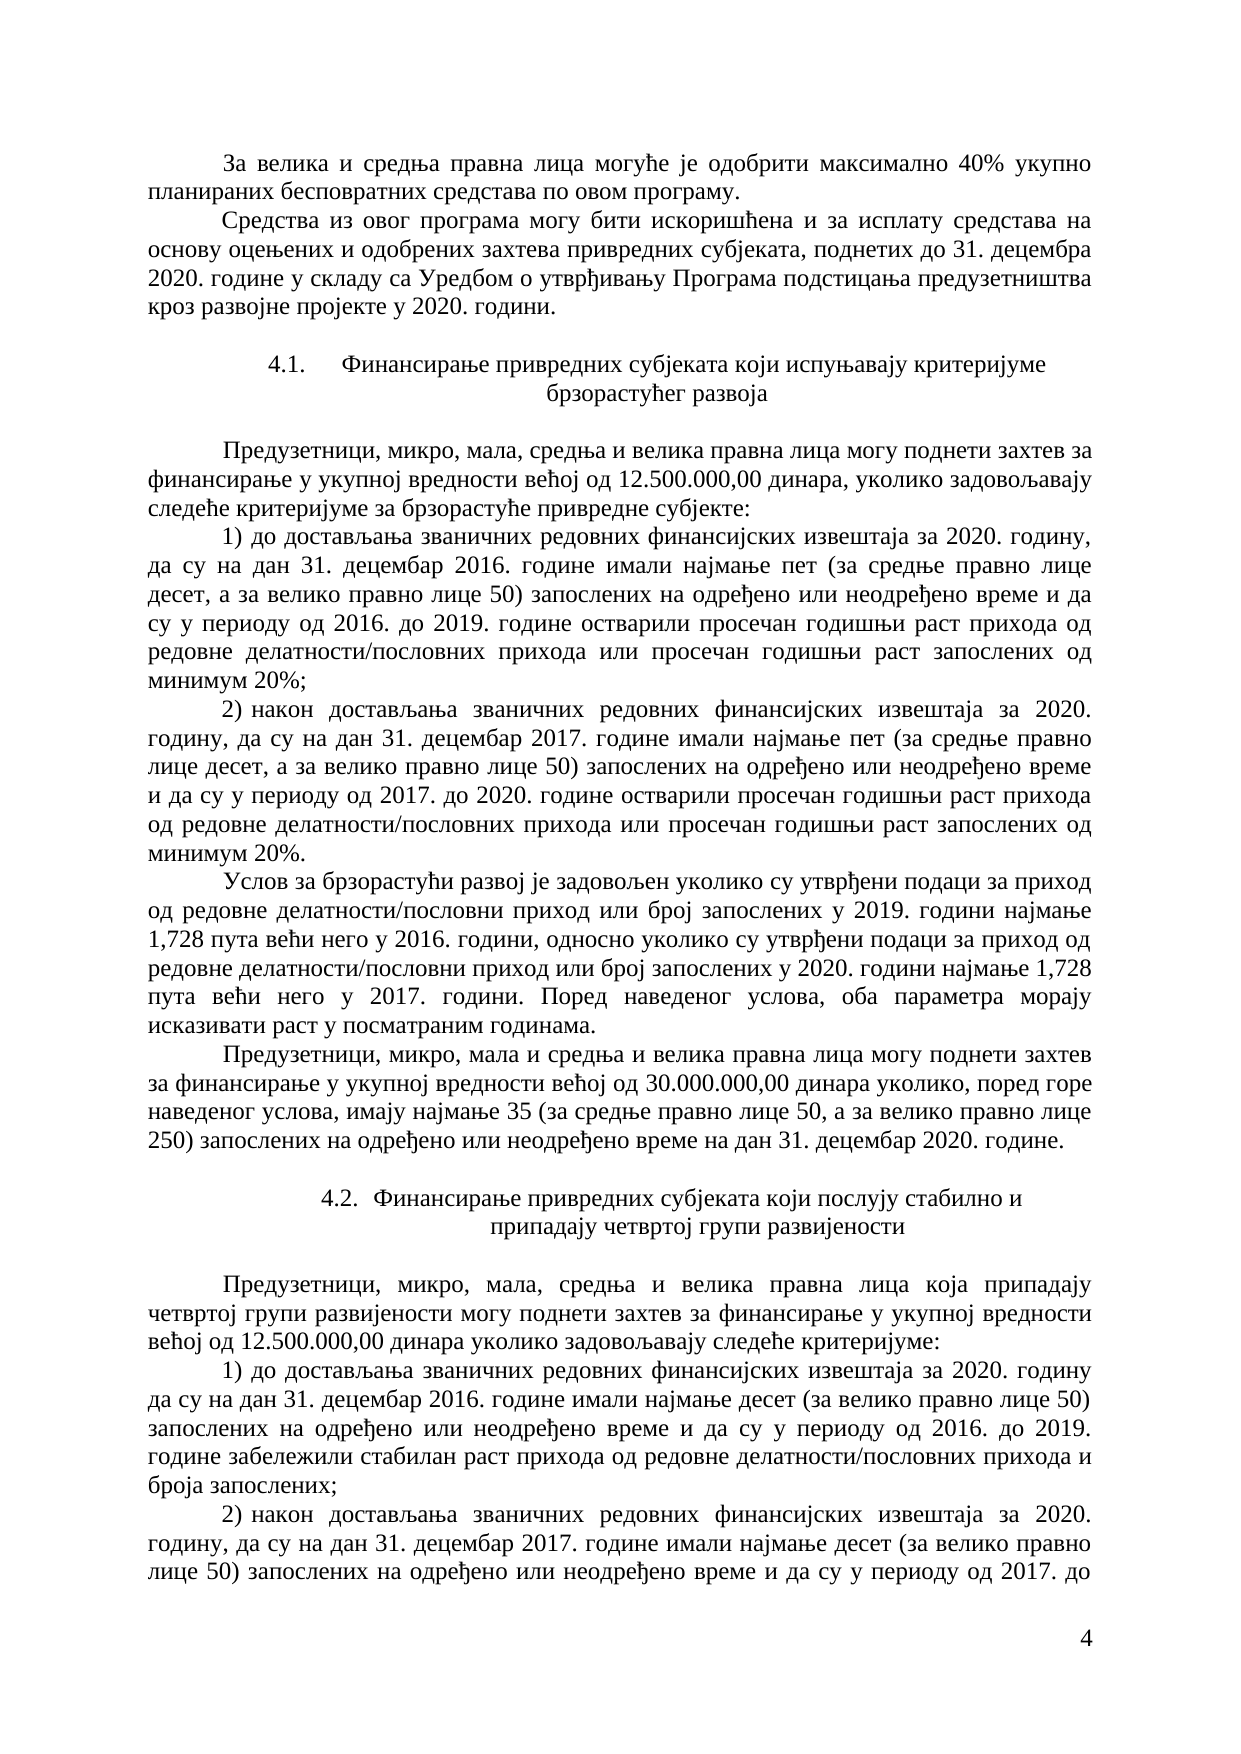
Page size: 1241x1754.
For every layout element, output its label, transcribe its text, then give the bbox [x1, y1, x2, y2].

list Услов за брзорастући развој је задовољен уколико су утврђени подаци за приход од редовне делатности/пословни приход или број запослених у 2019. години најмање 1,728 пута већи него у 2016. години, односно уколико су утврђени подаци за приход од редовне делатности/пословни приход или број запослених у 2020. години најмање 1,728 пута већи него у 2017. години. Поред наведеног услова, оба параметра морају исказивати раст у посматраним годинама. [148, 866, 1093, 1039]
list Средства из овог програма могу бити искоришћена и за исплату средстава на основу оцењених и одобрених захтева привредних субјеката, поднетих до 31. децембра 2020. године у складу са Уредбом о утврђивању Програма подстицања предузетништва кроз развојне пројекте у 2020. години. [148, 205, 1093, 320]
text За велика и средња правна лица могуће је одобрити максимално 40% укупно планираних бесповратних средстава по овом програму. [148, 148, 1093, 205]
list Финансирање привредних субјеката који испуњавају критеријуме брзорастућег развоја [221, 349, 1093, 406]
list Финансирање привредних субјеката који послују стабилно и припадају четвртој групи развијености [281, 1183, 1063, 1240]
list до достављања званичних редовних финансијских извештаја за 2020. годину, да су на дан 31. децембар 2016. године имали најмање пет (за средње правно лице десет, а за велико правно лице 50) запослених на одређено или неодређено време и да су у периоду од 2016. до 2019. године остварили просечан годишњи раст прихода од редовне делатности/пословних прихода или просечан годишњи раст запослених од минимум 20%; [148, 521, 1093, 694]
list Предузетници, микро, мала, средња и велика правна лица која припадају четвртој групи развијености могу поднети захтев за финансирање у укупној вредности већој од 12.500.000,00 динара уколико задовољавају следеће критеријуме: [148, 1269, 1093, 1355]
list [148, 1499, 1093, 1585]
text Предузетници, микро, мала и средња и велика правна лица могу поднети захтев за финансирање у укупној вредности већој од 30.000.000,00 динара уколико, поред горе наведеног услова, имају најмање 35 (за средње правно лице 50, а за велико правно лице 250) запослених на одређено или неодређено време на дан 31. децембар 2020. године. [148, 1039, 1093, 1154]
list Предузетници, микро, мала, средња и велика правна лица могу поднети захтев за финансирање у укупној вредности већој од 12.500.000,00 динара, уколико задовољавају следеће критеријуме за брзорастуће привредне субјекте: [148, 435, 1093, 521]
list до достављања званичних редовних финансијских извештаја за 2020. годину да су на дан 31. децембар 2016. године имали најмање десет (за велико правно лице 50) запослених на одређено или неодређено време и да су у периоду од 2016. до 2019. године забележили стабилан раст прихода од редовне делатности/пословних прихода и броја запослених; [148, 1355, 1093, 1499]
list након достављања званичних редовних финансијских извештаја за 2020. годину, да су на дан 31. децембар 2017. године имали најмање пет (за средње правно лице десет, а за велико правно лице 50) запослених на одређено или неодређено време и да су у периоду од 2017. до 2020. године остварили просечан годишњи раст прихода од редовне делатности/пословних прихода или просечан годишњи раст запослених од минимум 20%. [148, 694, 1093, 866]
